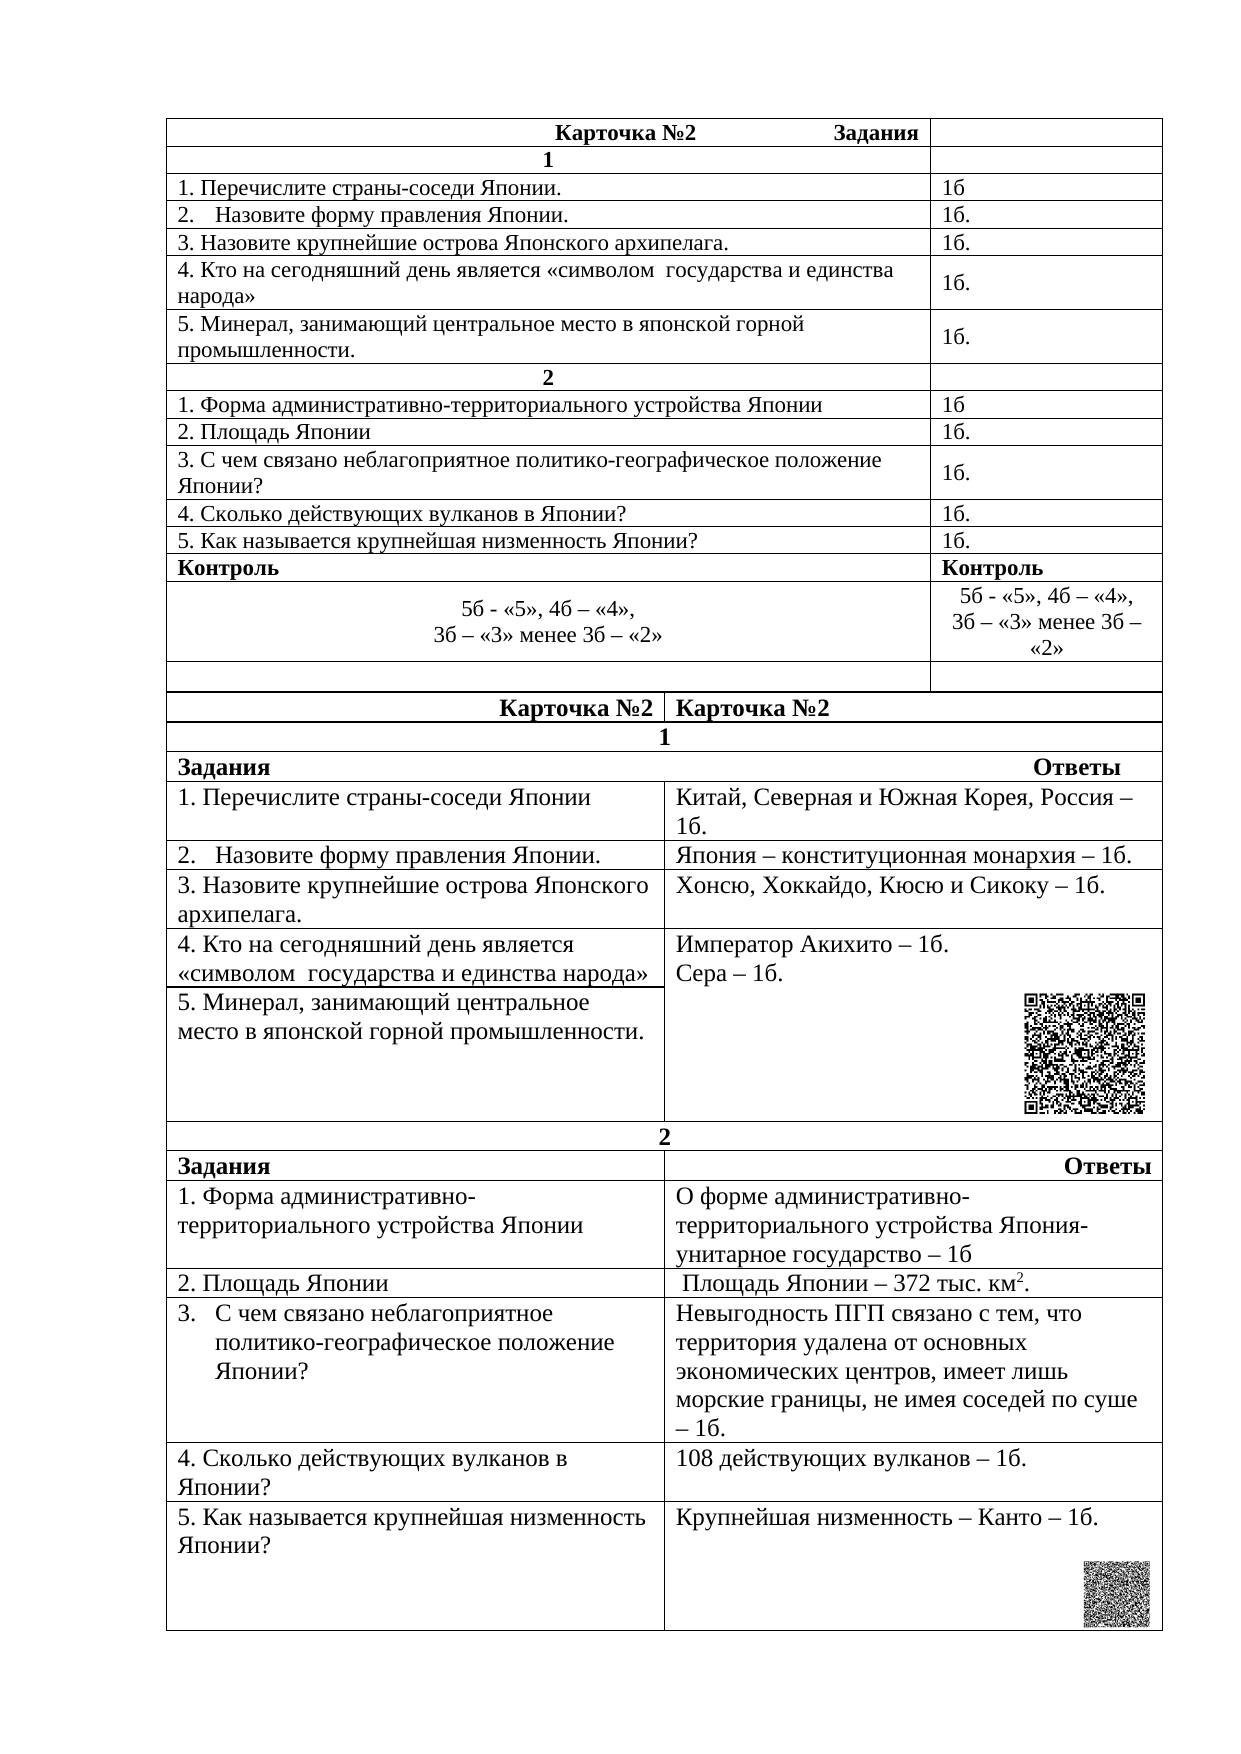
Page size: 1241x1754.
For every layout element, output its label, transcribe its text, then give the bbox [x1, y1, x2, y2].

table_cell [931, 147, 1162, 173]
table_cell 2. Площадь Японии [167, 419, 930, 445]
table_cell 2 [167, 1122, 1162, 1150]
table_cell 1 [167, 723, 1162, 751]
table_cell 5б - «5», 4б – «4», 3б – «3» менее 3б – «2» [167, 582, 930, 661]
table_header Карточка №2 [167, 693, 664, 721]
table_cell 108 действующих вулканов – 1б. [665, 1443, 1162, 1501]
table_cell Контроль [167, 554, 930, 581]
table_cell 1б. [931, 229, 1162, 255]
table_cell 4. Сколько действующих вулканов в Японии? [167, 1443, 664, 1501]
table_cell 1. Форма административно-территориального устройства Японии [167, 391, 930, 417]
table_cell 1б. [931, 256, 1162, 309]
picture [1017, 986, 1152, 1121]
table_cell 5. Минерал, занимающий центральное место в японской горной промышленности. [167, 310, 930, 363]
table_cell 1б. [931, 419, 1162, 445]
table_cell 5б - «5», 4б – «4», 3б – «3» менее 3б – «2» [931, 582, 1162, 661]
table_cell Контроль [931, 554, 1162, 581]
table_cell Япония – конституционная монархия – 1б. [665, 841, 1162, 869]
table_cell [931, 662, 1162, 691]
table_cell 4. Кто на сегодняшний день является «символом государства и единства народа» [167, 929, 664, 986]
table_cell 1. Перечислите страны-соседи Японии [167, 782, 664, 839]
table_cell Крупнейшая низменность – Канто – 1б. [665, 1502, 1162, 1629]
table_cell 1б. [931, 310, 1162, 363]
table_cell Ответы [665, 1151, 1162, 1180]
table_header Карточка №2 Задания [167, 119, 930, 146]
table_cell Назовите форму правления Японии. [167, 841, 664, 869]
table_cell Император Акихито – 1б. Сера – 1б. [665, 929, 1162, 1121]
table_cell С чем связано неблагоприятное политико-географическое положение Японии? [167, 1298, 664, 1442]
table_cell 3. Назовите крупнейшие острова Японского архипелага. [167, 229, 930, 255]
table_cell 5. Как называется крупнейшая низменность Японии? [167, 1502, 664, 1629]
table_cell 3. С чем связано неблагоприятное политико-географическое положение Японии? [167, 446, 930, 498]
table_cell Площадь Японии – 372 тыс. км2. [665, 1269, 1162, 1297]
table_cell 4. Кто на сегодняшний день является «символом государства и единства народа» [167, 256, 930, 309]
table_cell [931, 364, 1162, 390]
table_cell 1б [931, 391, 1162, 417]
table_cell 1б. [931, 446, 1162, 498]
table_header Карточка №2 [665, 693, 1162, 721]
table_cell 1б. [931, 500, 1162, 526]
table_cell Задания [167, 1151, 664, 1180]
table_cell Хонсю, Хоккайдо, Кюсю и Сикоку – 1б. [665, 870, 1162, 928]
table_cell 2. Площадь Японии [167, 1269, 664, 1297]
table_cell Китай, Северная и Южная Корея, Россия – 1б. [665, 782, 1162, 839]
table_cell 1б. [931, 527, 1162, 553]
table_header [931, 119, 1162, 146]
table_cell 1б. [931, 201, 1162, 228]
table_cell Задания Ответы [167, 752, 1162, 781]
table_cell О форме административно-территориального устройства Япония- унитарное государство – 1б [665, 1181, 1162, 1267]
table_cell Невыгодность ПГП связано с тем, что территория удалена от основных экономических центров, имеет лишь морские границы, не имея соседей по суше – 1б. [665, 1298, 1162, 1442]
table_cell 1б [931, 174, 1162, 200]
table_cell 5. Минерал, занимающий центральное место в японской горной промышленности. [167, 988, 664, 1121]
table_cell 1 [167, 147, 930, 173]
table_cell 1. Форма административно-территориального устройства Японии [167, 1181, 664, 1267]
table_cell [167, 662, 930, 691]
table_cell 2 [167, 364, 930, 390]
table_cell 4. Сколько действующих вулканов в Японии? [167, 500, 930, 526]
picture [1081, 1559, 1152, 1630]
table_cell 1. Перечислите страны-соседи Японии. [167, 174, 930, 200]
table_cell 3. Назовите крупнейшие острова Японского архипелага. [167, 870, 664, 928]
table_cell Назовите форму правления Японии. [167, 201, 930, 228]
table_cell 5. Как называется крупнейшая низменность Японии? [167, 527, 930, 553]
